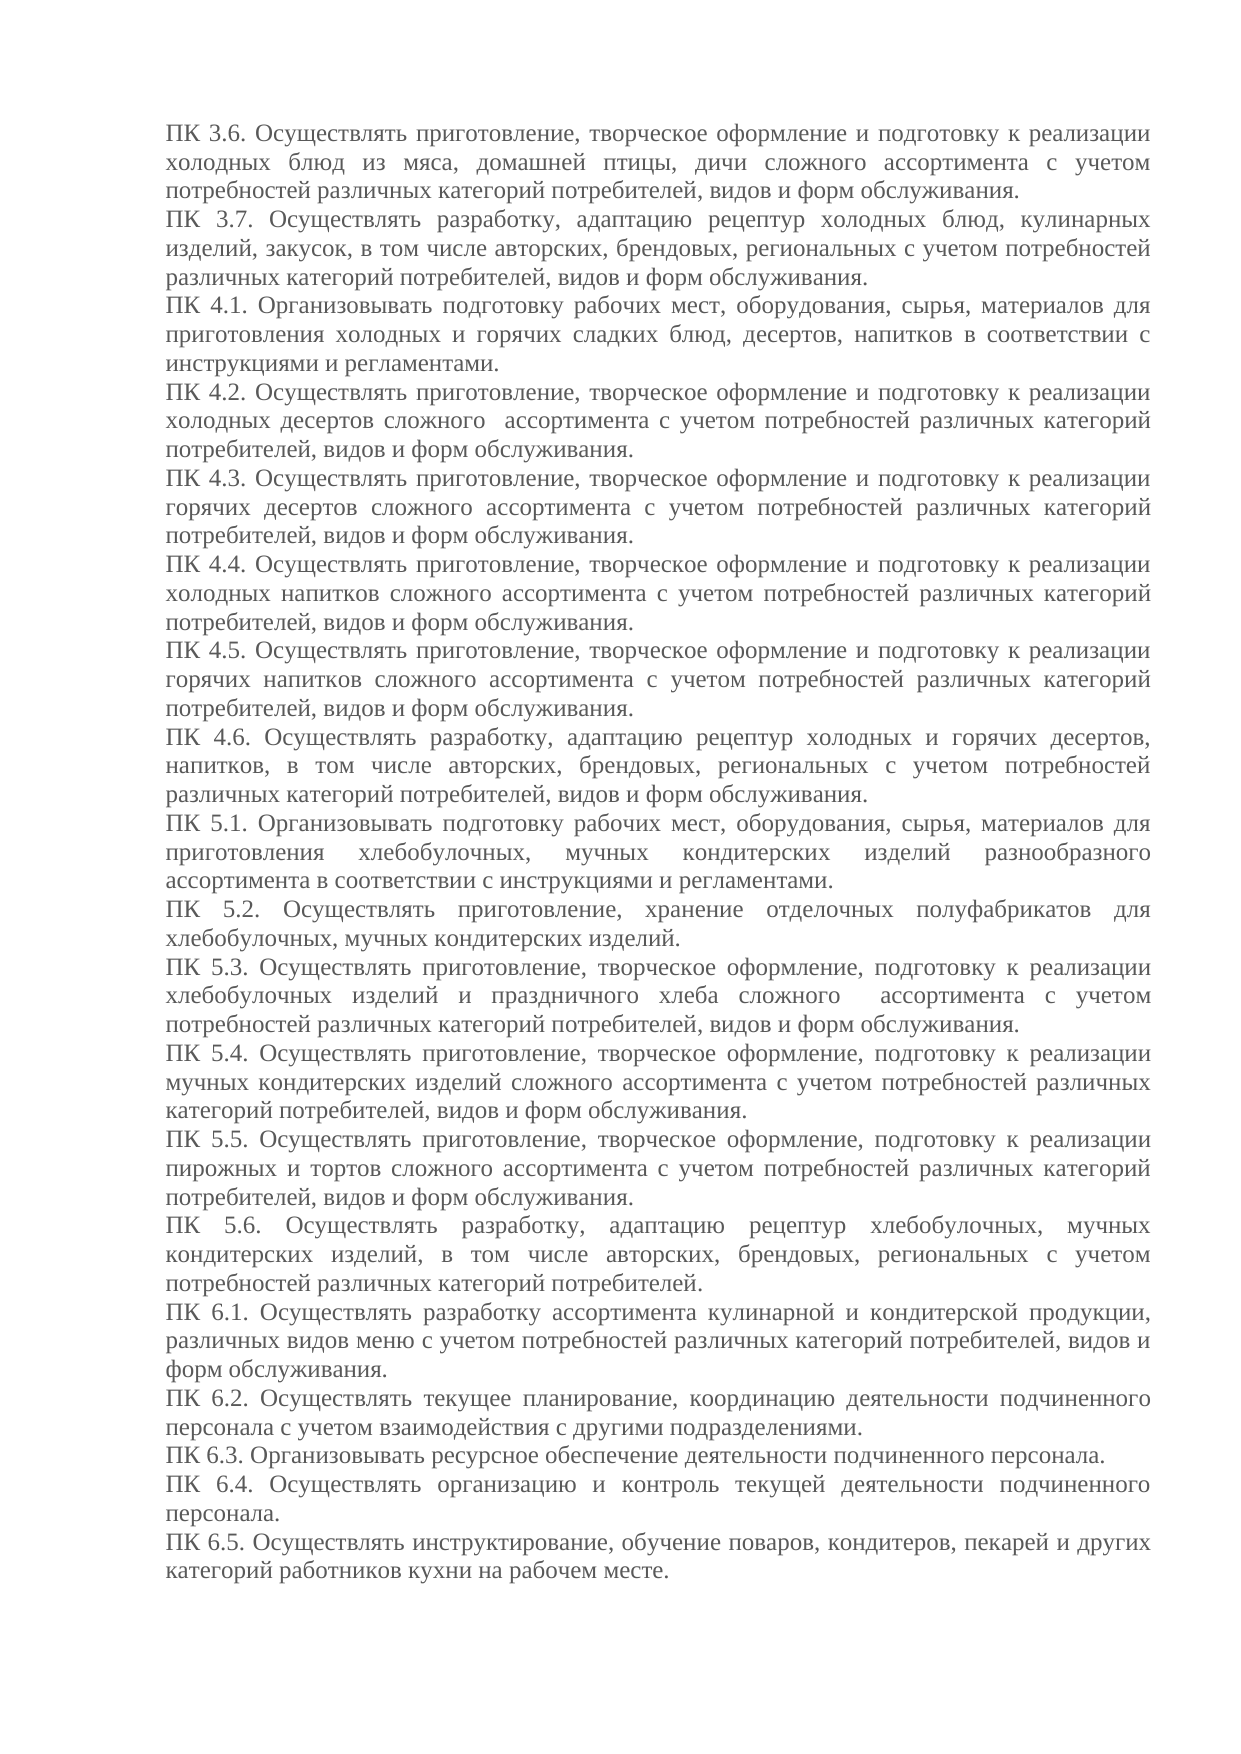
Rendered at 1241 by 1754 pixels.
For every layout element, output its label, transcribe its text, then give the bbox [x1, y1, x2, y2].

text ПК 4.4. Осуществлять приготовление, творческое оформление и подготовку к реализации холодных напитков сложного ассортимента с учетом потребностей различных категорий потребителей, видов и форм обслуживания. [165, 549, 1152, 636]
text ПК 6.2. Осуществлять текущее планирование, координацию деятельности подчиненного персонала с учетом взаимодействия с другими подразделениями. [165, 1383, 1152, 1441]
text ПК 5.3. Осуществлять приготовление, творческое оформление, подготовку к реализации хлебобулочных изделий и праздничного хлеба сложного ассортимента с учетом потребностей различных категорий потребителей, видов и форм обслуживания. [165, 952, 1152, 1038]
text ПК 4.2. Осуществлять приготовление, творческое оформление и подготовку к реализации холодных десертов сложного ассортимента с учетом потребностей различных категорий потребителей, видов и форм обслуживания. [165, 377, 1152, 463]
text ПК 4.6. Осуществлять разработку, адаптацию рецептур холодных и горячих десертов, напитков, в том числе авторских, брендовых, региональных с учетом потребностей различных категорий потребителей, видов и форм обслуживания. [165, 722, 1152, 808]
text ПК 3.7. Осуществлять разработку, адаптацию рецептур холодных блюд, кулинарных изделий, закусок, в том числе авторских, брендовых, региональных с учетом потребностей различных категорий потребителей, видов и форм обслуживания. [165, 204, 1152, 291]
text ПК 6.1. Осуществлять разработку ассортимента кулинарной и кондитерской продукции, различных видов меню с учетом потребностей различных категорий потребителей, видов и форм обслуживания. [165, 1297, 1152, 1383]
text ПК 5.2. Осуществлять приготовление, хранение отделочных полуфабрикатов для хлебобулочных, мучных кондитерских изделий. [165, 894, 1152, 952]
text ПК 4.3. Осуществлять приготовление, творческое оформление и подготовку к реализации горячих десертов сложного ассортимента с учетом потребностей различных категорий потребителей, видов и форм обслуживания. [165, 463, 1152, 549]
text ПК 4.1. Организовывать подготовку рабочих мест, оборудования, сырья, материалов для приготовления холодных и горячих сладких блюд, десертов, напитков в соответствии с инструкциями и регламентами. [165, 291, 1152, 377]
text ПК 6.5. Осуществлять инструктирование, обучение поваров, кондитеров, пекарей и других категорий работников кухни на рабочем месте. [165, 1527, 1152, 1584]
text ПК 5.4. Осуществлять приготовление, творческое оформление, подготовку к реализации мучных кондитерских изделий сложного ассортимента с учетом потребностей различных категорий потребителей, видов и форм обслуживания. [165, 1038, 1152, 1124]
text ПК 6.3. Организовывать ресурсное обеспечение деятельности подчиненного персонала. [165, 1441, 1152, 1469]
text ПК 5.5. Осуществлять приготовление, творческое оформление, подготовку к реализации пирожных и тортов сложного ассортимента с учетом потребностей различных категорий потребителей, видов и форм обслуживания. [165, 1124, 1152, 1211]
text ПК 5.1. Организовывать подготовку рабочих мест, оборудования, сырья, материалов для приготовления хлебобулочных, мучных кондитерских изделий разнообразного ассортимента в соответствии с инструкциями и регламентами. [165, 808, 1152, 894]
text ПК 5.6. Осуществлять разработку, адаптацию рецептур хлебобулочных, мучных кондитерских изделий, в том числе авторских, брендовых, региональных с учетом потребностей различных категорий потребителей. [165, 1211, 1152, 1297]
text ПК 6.4. Осуществлять организацию и контроль текущей деятельности подчиненного персонала. [165, 1469, 1152, 1527]
text ПК 3.6. Осуществлять приготовление, творческое оформление и подготовку к реализации холодных блюд из мяса, домашней птицы, дичи сложного ассортимента с учетом потребностей различных категорий потребителей, видов и форм обслуживания. [165, 118, 1152, 204]
text ПК 4.5. Осуществлять приготовление, творческое оформление и подготовку к реализации горячих напитков сложного ассортимента с учетом потребностей различных категорий потребителей, видов и форм обслуживания. [165, 636, 1152, 722]
